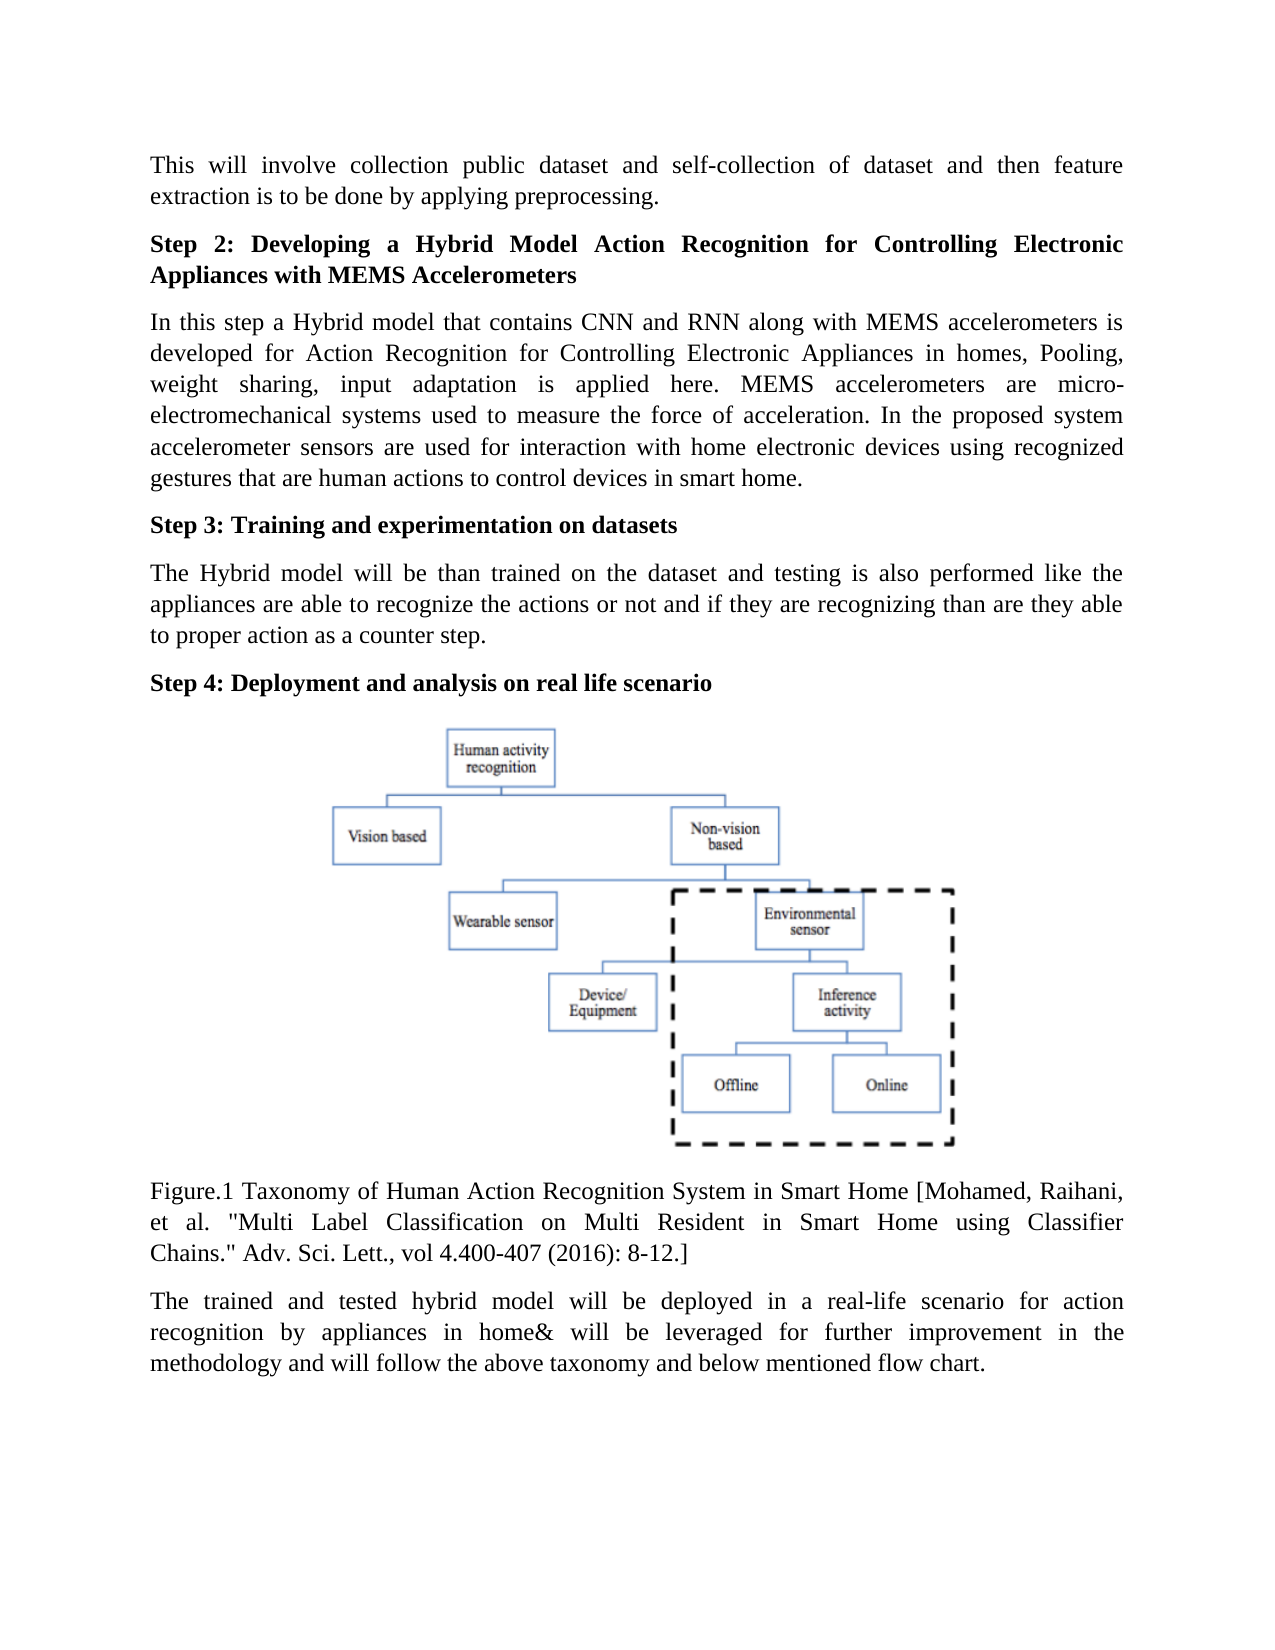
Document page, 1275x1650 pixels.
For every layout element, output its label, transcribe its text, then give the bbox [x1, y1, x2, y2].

text Step 3: Training and experimentation on datasets [150, 510, 1125, 539]
text This will involve collection public dataset and self-collection of dataset and then feature extraction is to be done by applying preprocessing. [150, 150, 1125, 210]
text Figure.1 Taxonomy of Human Action Recognition System in Smart Home [Mohamed, Raihani, et al. "Multi Label Classification on Multi Resident in Smart Home using Classifier Chains." Adv. Sci. Lett., vol 4.400-407 (2016): 8-12.] [150, 1176, 1125, 1267]
text In this step a Hybrid model that contains CNN and RNN along with MEMS accelerometers is developed for Action Recognition for Controlling Electronic Appliances in homes, Pooling, weight sharing, input adaptation is applied here. MEMS accelerometers are micro-electromechanical systems used to measure the force of acceleration. In the proposed system accelerometer sensors are used for interaction with home electronic devices using recognized gestures that are human actions to control devices in smart home. [150, 307, 1125, 491]
text Step 2: Developing a Hybrid Model Action Recognition for Controlling Electronic Appliances with MEMS Accelerometers [150, 229, 1125, 288]
text The Hybrid model will be than trained on the dataset and testing is also performed like the appliances are able to recognize the actions or not and if they are recognizing than are they able to proper action as a counter step. [150, 558, 1125, 649]
picture [299, 715, 976, 1157]
text The trained and tested hybrid model will be deployed in a real-life scenario for action recognition by appliances in home& will be leveraged for further improvement in the methodology and will follow the above taxonomy and below mentioned flow chart. [150, 1286, 1125, 1377]
text Step 4: Deployment and analysis on real life scenario [150, 668, 1125, 697]
